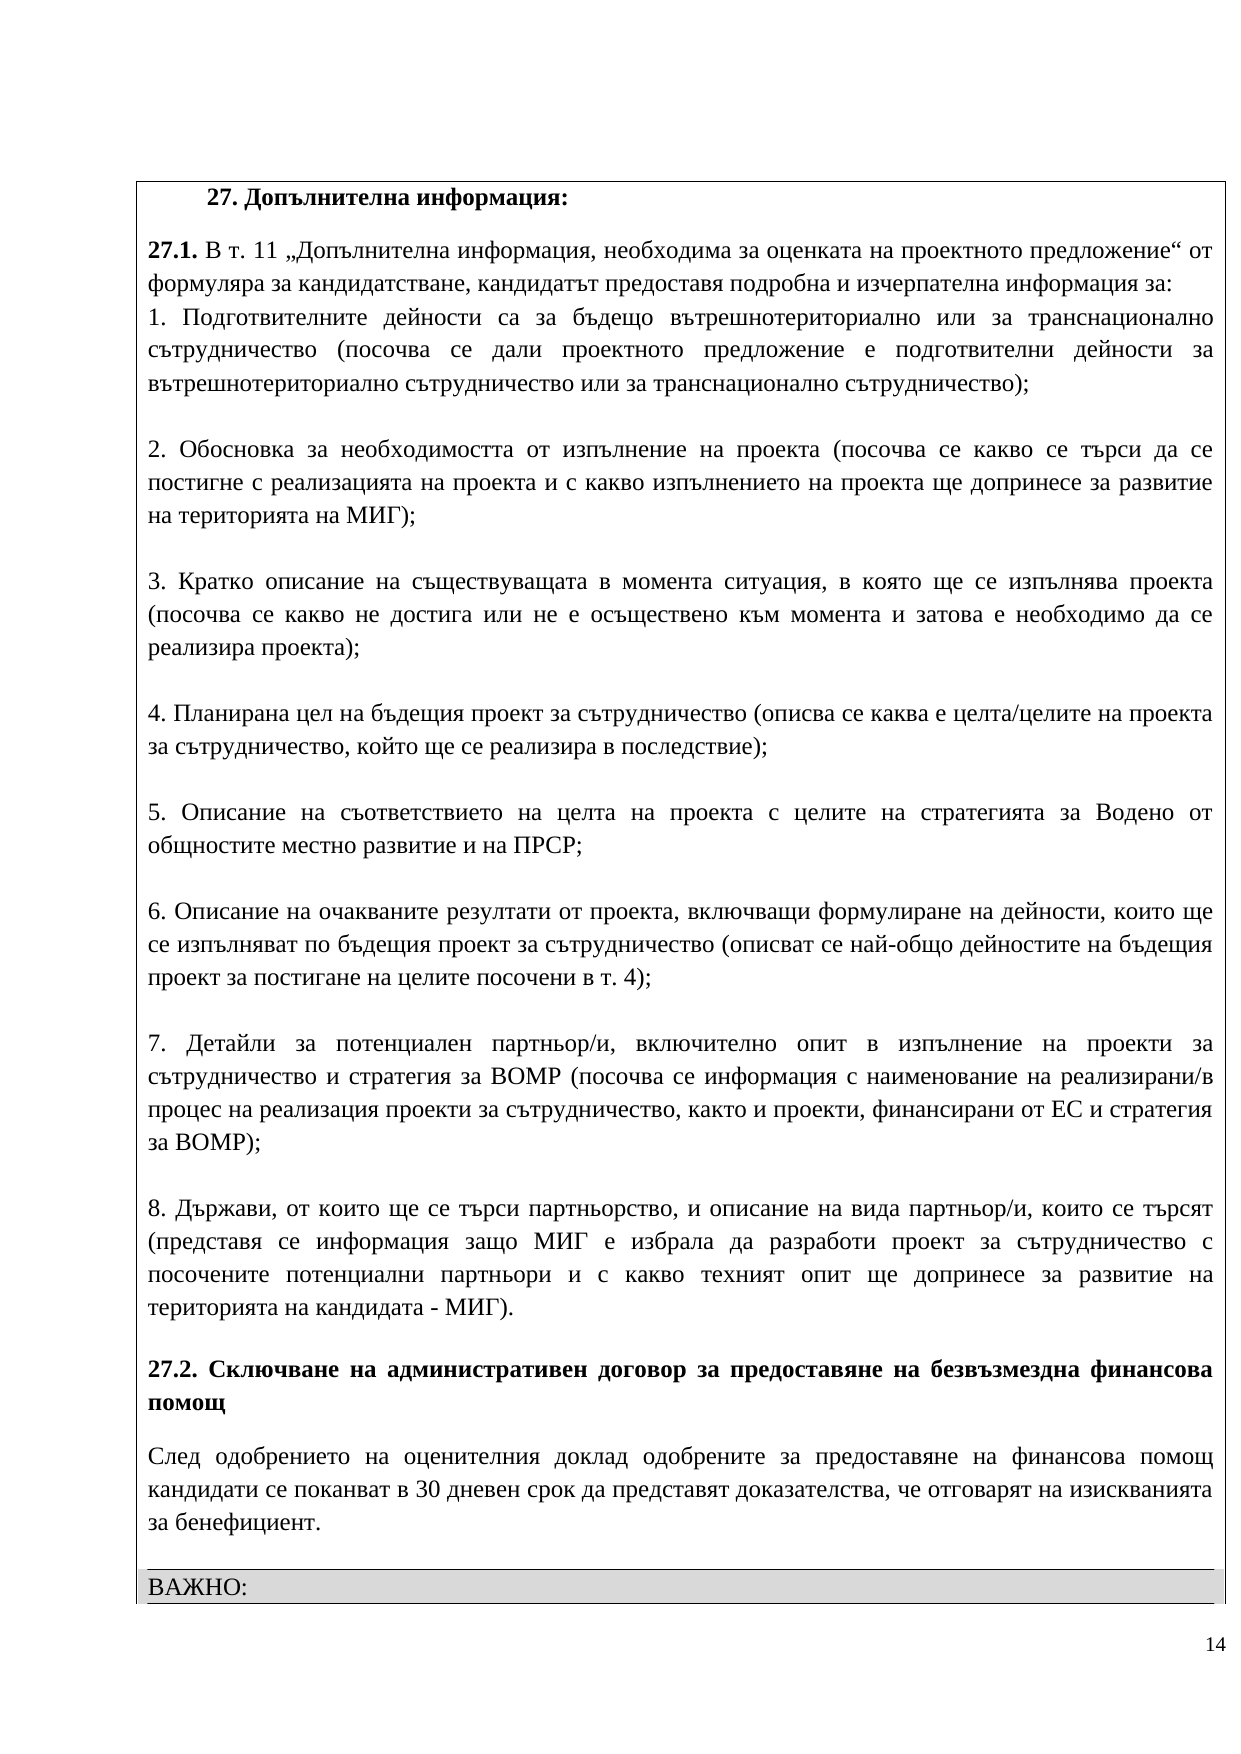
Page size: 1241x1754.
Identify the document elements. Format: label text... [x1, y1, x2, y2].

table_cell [137, 1354, 1225, 1604]
table_header 27. Допълнителна информация: 27.1. В т. 11 „Допълнителна информация, необходима за оценката на проектното предложение“ от формуляра за кандидатстване, кандидатът предоставя подробна и изчерпателна информация за: 1. Подготвителните дейности са за бъдещо вътрешнотериториално или за транснационално сътрудничество (посочва се дали проектното предложение е подготвителни дейности за вътрешнотериториално сътрудничество или за транснационално сътрудничество); 2. Обосновка за необходимостта от изпълнение на проекта (посочва се какво се търси да се постигне с реализацията на проекта и с какво изпълнението на проекта ще допринесе за развитие на територията на МИГ); 3. Кратко описание на съществуващата в момента ситуация, в която ще се изпълнява проекта (посочва се какво не достига или не е осъществено към момента и затова е необходимо да се реализира проекта); 4. Планирана цел на бъдещия проект за сътрудничество (описва се каква е целта/целите на проекта за сътрудничество, който ще се реализира в последствие); 5. Описание на съответствието на целта на проекта с целите на стратегията за Водено от общностите местно развитие и на ПРСР; 6. Описание на очакваните резултати от проекта, включващи формулиране на дейности, които ще се изпълняват по бъдещия проект за сътрудничество (описват се най-общо дейностите на бъдещия проект за постигане на целите посочени в т. 4); 7. Детайли за потенциален партньор/и, включително опит в изпълнение на проекти за сътрудничество и стратегия за ВОМР (посочва се информация с наименование на реализирани/в процес на реализация проекти за сътрудничество, както и проекти, финансирани от ЕС и стратегия за ВОМР); 8. Държави, от които ще се търси партньорство, и описание на вида партньор/и, които се търсят (представя се информация защо МИГ е избрала да разработи проект за сътрудничество с посочените потенциални партньори и с какво техният опит ще допринесе за развитие на територията на кандидата - МИГ). [137, 182, 1225, 1354]
